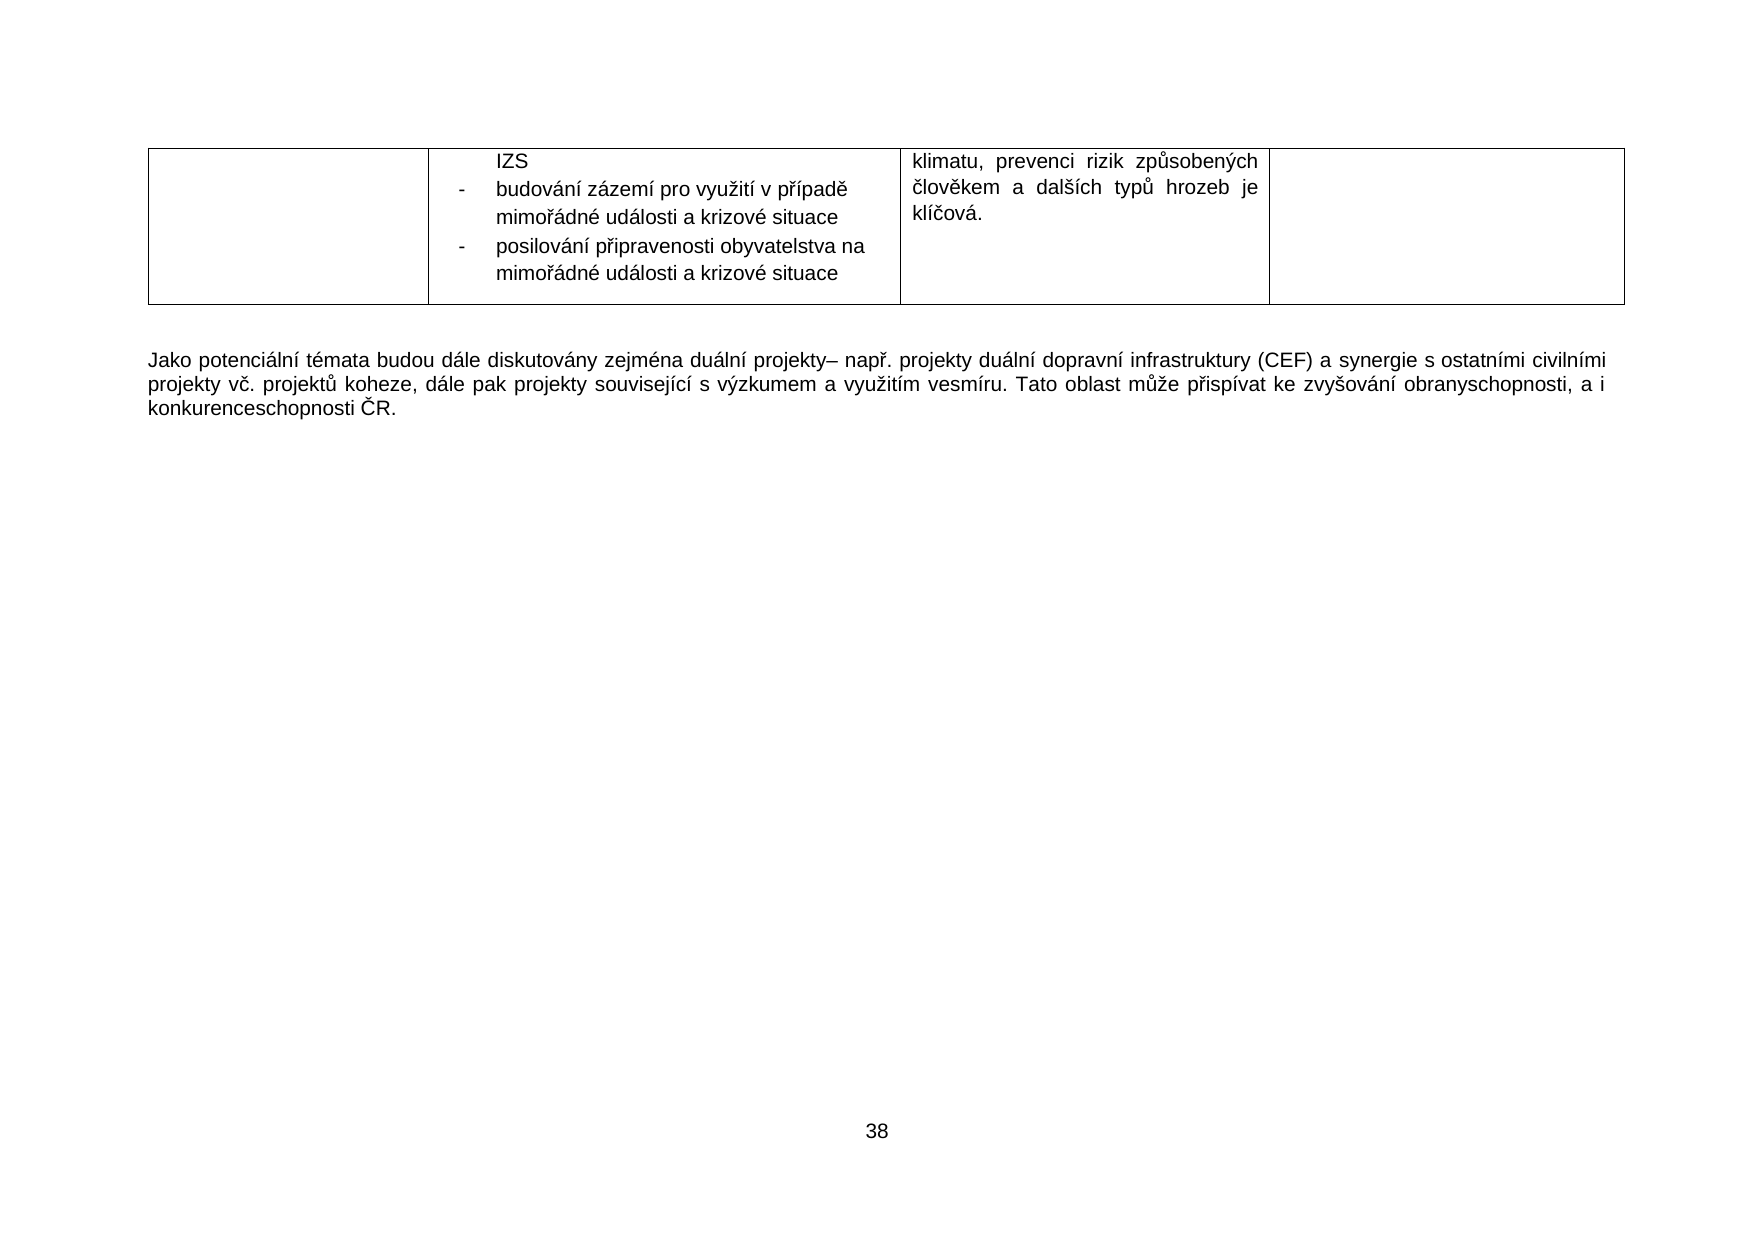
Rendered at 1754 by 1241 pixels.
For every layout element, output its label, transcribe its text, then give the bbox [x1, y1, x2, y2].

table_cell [429, 149, 900, 303]
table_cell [901, 149, 1269, 303]
text Jako potenciální témata budou dále diskutovány zejména duální projekty– např. projekty duální dopravní infrastruktury (CEF) a synergie s ostatními civilními projekty vč. projektů koheze, dále pak projekty související s výzkumem a využitím vesmíru. Tato oblast může přispívat ke zvyšování obranyschopnosti, a i konkurenceschopnosti ČR. [148, 348, 1606, 420]
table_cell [1270, 149, 1624, 303]
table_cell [149, 149, 428, 303]
